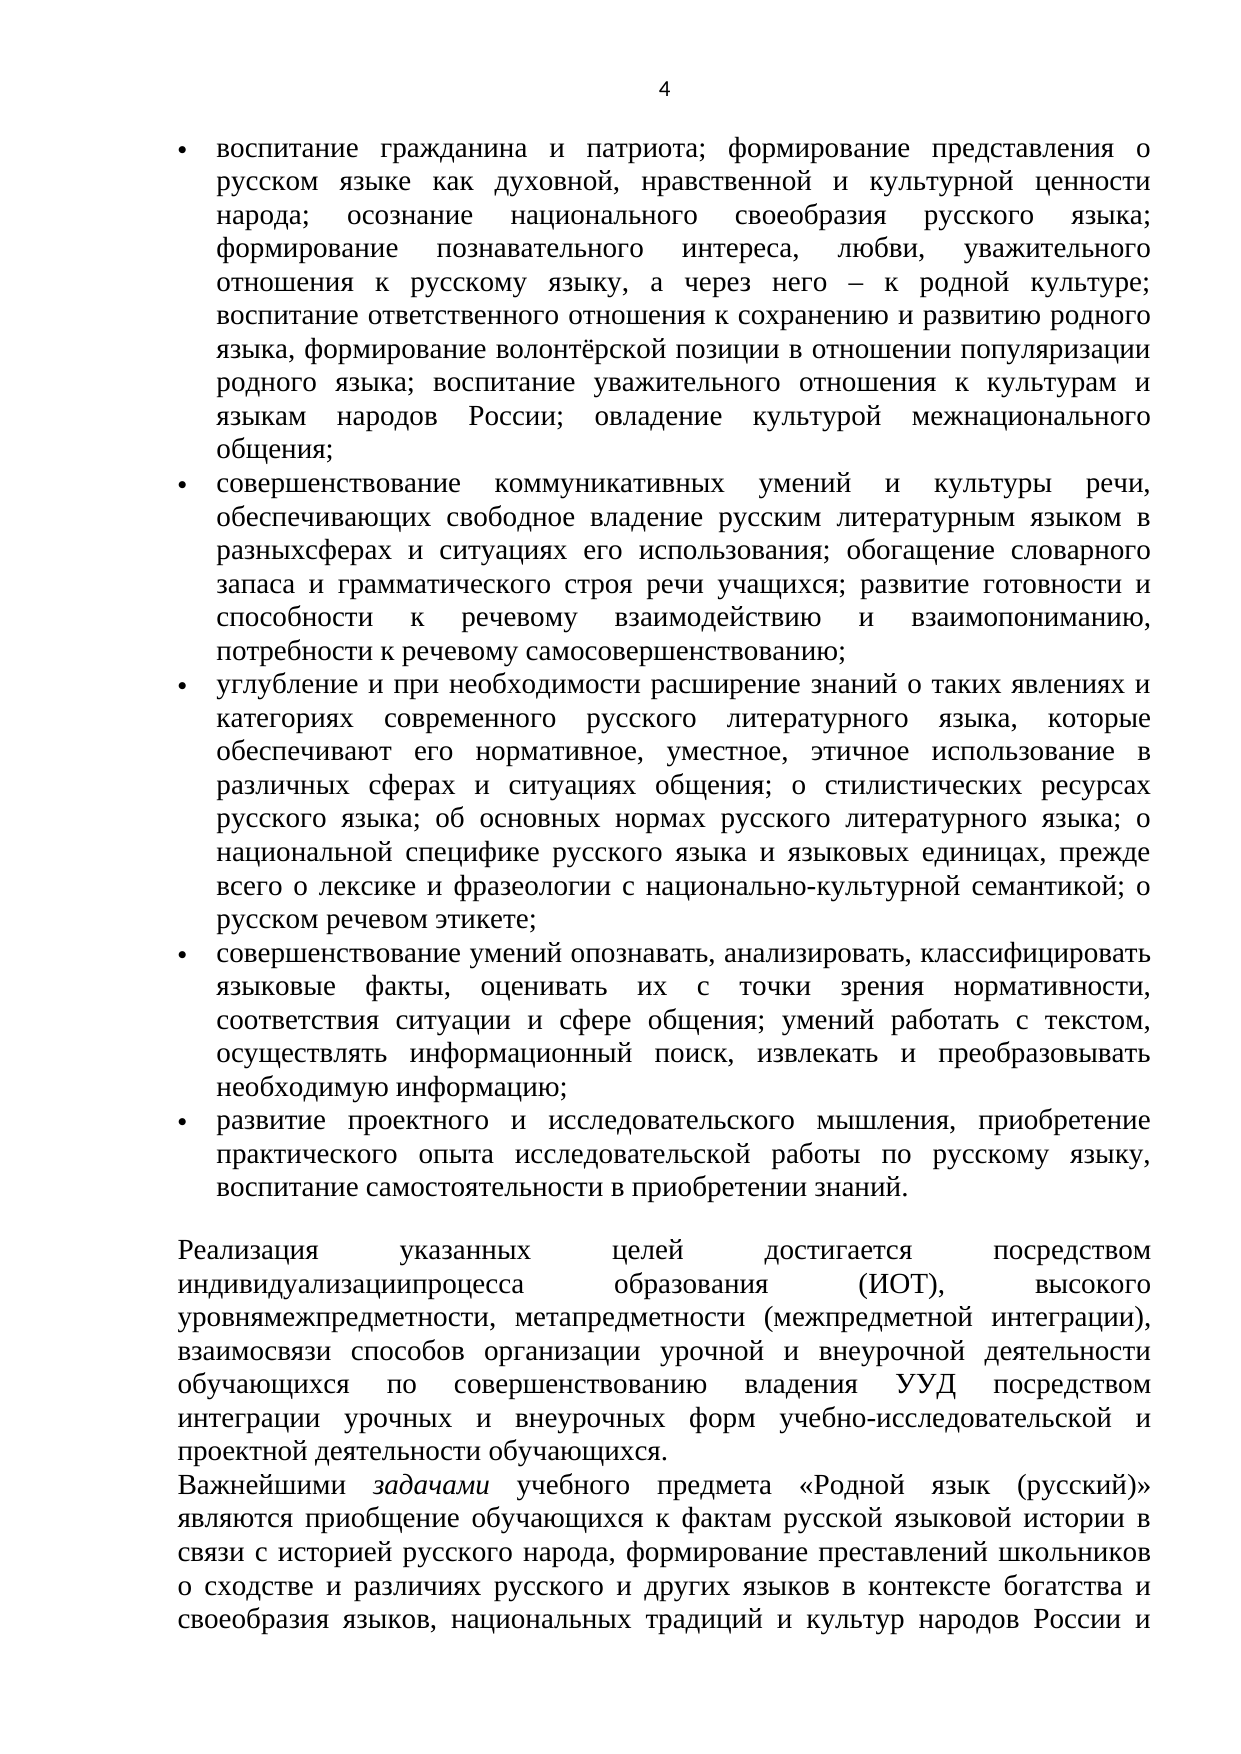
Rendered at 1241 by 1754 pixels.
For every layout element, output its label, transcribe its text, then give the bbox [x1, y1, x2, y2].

text Реализация указанных целей достигается посредством индивидуализациипроцесса образования (ИОТ), высокого уровнямежпредметности, метапредметности (межпредметной интеграции), взаимосвязи способов организации урочной и внеурочной деятельности обучающихся по совершенствованию владения УУД посредством интеграции урочных и внеурочных форм учебно-исследовательской и проектной деятельности обучающихся. [177, 1232, 1152, 1467]
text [177, 1467, 1152, 1635]
list совершенствование коммуникативных умений и культуры речи, обеспечивающих свободное владение русским литературным языком в разныхсферах и ситуациях его использования; обогащение словарного запаса и грамматического строя речи учащихся; развитие готовности и способности к речевому взаимодействию и взаимопониманию, потребности к речевому самосовершенствованию; [179, 465, 1152, 666]
list воспитание гражданина и патриота; формирование представления о русском языке как духовной, нравственной и культурной ценности народа; осознание национального своеобразия русского языка; формирование познавательного интереса, любви, уважительного отношения к русскому языку, а через него – к родной культуре; воспитание ответственного отношения к сохранению и развитию родного языка, формирование волонтёрской позиции в отношении популяризации родного языка; воспитание уважительного отношения к культурам и языкам народов России; овладение культурой межнационального общения; [179, 130, 1152, 465]
list совершенствование умений опознавать, анализировать, классифицировать языковые факты, оценивать их с точки зрения нормативности, соответствия ситуации и сфере общения; умений работать с текстом, осуществлять информационный поиск, извлекать и преобразовывать необходимую информацию; [179, 935, 1152, 1102]
list углубление и при необходимости расширение знаний о таких явлениях и категориях современного русского литературного языка, которые обеспечивают его нормативное, уместное, этичное использование в различных сферах и ситуациях общения; о стилистических ресурсах русского языка; об основных нормах русского литературного языка; о национальной специфике русского языка и языковых единицах, прежде всего о лексике и фразеологии с национально-культурной семантикой; о русском речевом этикете; [179, 666, 1152, 935]
list развитие проектного и исследовательского мышления, приобретение практического опыта исследовательской работы по русскому языку, воспитание самостоятельности в приобретении знаний. [179, 1102, 1152, 1203]
